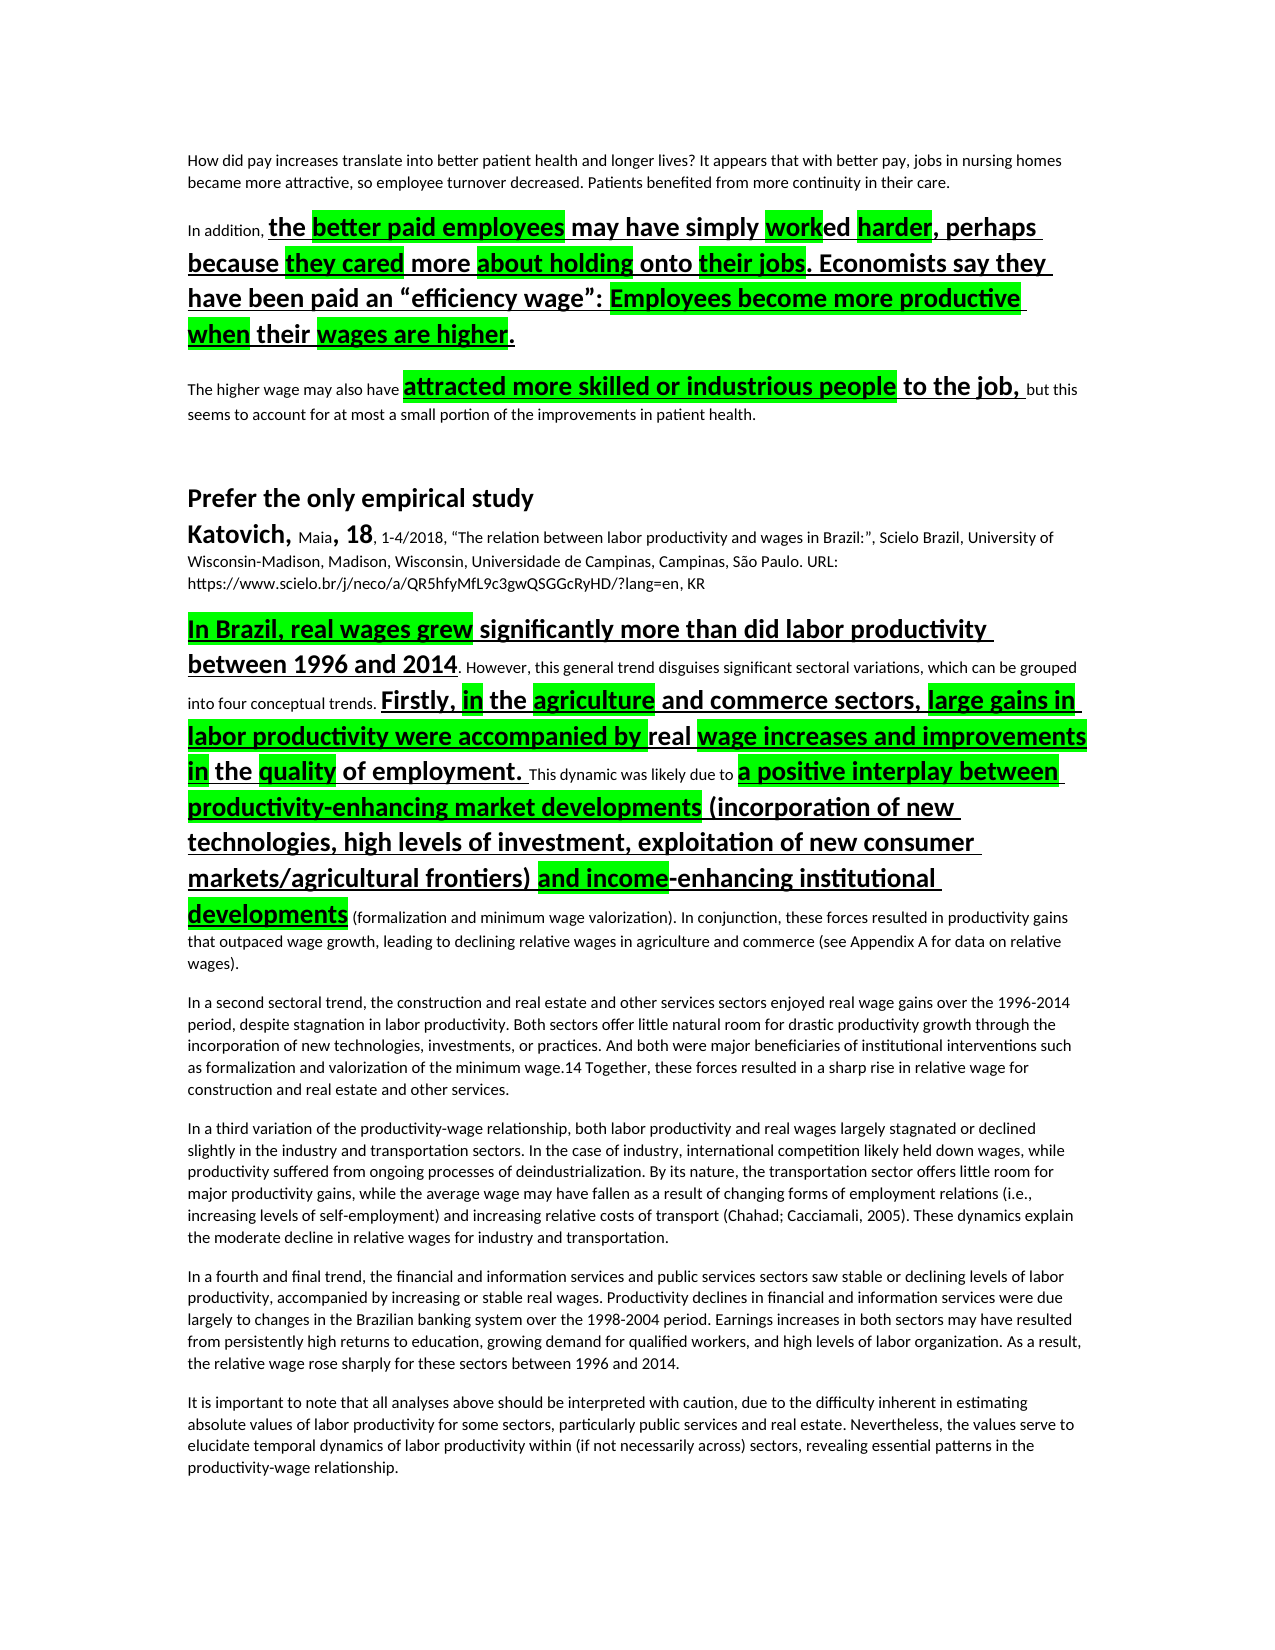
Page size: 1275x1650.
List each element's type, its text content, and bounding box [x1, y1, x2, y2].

text In a second sectoral trend, the construction and real estate and other services sectors enjoyed real wage gains over the 1996-2014 period, despite stagnation in labor productivity. Both sectors offer little natural room for drastic productivity growth through the incorporation of new technologies, investments, or practices. And both were major beneficiaries of institutional interventions such as formalization and valorization of the minimum wage.14 Together, these forces resulted in a sharp rise in relative wage for construction and real estate and other services. [187, 992, 1087, 1100]
text In addition, the better paid employees may have simply worked harder, perhaps because they cared more about holding onto their jobs. Economists say they have been paid an “efficiency wage”: Employees become more productive when their wages are higher. [187, 210, 1087, 350]
text In a fourth and final trend, the financial and information services and public services sectors saw stable or declining levels of labor productivity, accompanied by increasing or stable real wages. Productivity declines in financial and information services were due largely to changes in the Brazilian banking system over the 1998-2004 period. Earnings increases in both sectors may have resulted from persistently high returns to education, growing demand for qualified workers, and high levels of labor organization. As a result, the relative wage rose sharply for these sectors between 1996 and 2014. [187, 1266, 1087, 1374]
text In a third variation of the productivity-wage relationship, both labor productivity and real wages largely stagnated or declined slightly in the industry and transportation sectors. In the case of industry, international competition likely held down wages, while productivity suffered from ongoing processes of deindustrialization. By its nature, the transportation sector offers little room for major productivity gains, while the average wage may have fallen as a result of changing forms of employment relations (i.e., increasing levels of self-employment) and increasing relative costs of transport (Chahad; Cacciamali, 2005). These dynamics explain the moderate decline in relative wages for industry and transportation. [187, 1118, 1087, 1248]
text In Brazil, real wages grew significantly more than did labor productivity between 1996 and 2014. However, this general trend disguises significant sectoral variations, which can be grouped into four conceptual trends. Firstly, in the agriculture and commerce sectors, large gains in labor productivity were accompanied by real wage increases and improvements in the quality of employment. This dynamic was likely due to a positive interplay between productivity-enhancing market developments (incorporation of new technologies, high levels of investment, exploitation of new consumer markets/agricultural frontiers) and income-enhancing institutional developments (formalization and minimum wage valorization). In conjunction, these forces resulted in productivity gains that outpaced wage growth, leading to declining relative wages in agriculture and commerce (see Appendix A for data on relative wages). [187, 748, 1087, 974]
text Katovich, Maia, 18, 1-4/2018, “The relation between labor productivity and wages in Brazil:”, Scielo Brazil, University of Wisconsin-Madison, Madison, Wisconsin, Universidade de Campinas, Campinas, São Paulo. URL: https://www.scielo.br/j/neco/a/QR5hfyMfL9c3gwQSGGcRyHD/?lang=en, KR [187, 517, 1087, 594]
subtitle Prefer the only empirical study [187, 481, 1087, 514]
text How did pay increases translate into better patient health and longer lives? It appears that with better pay, jobs in nursing homes became more attractive, so employee turnover decreased. Patients benefited from more continuity in their care. [187, 150, 1087, 192]
text It is important to note that all analyses above should be interpreted with caution, due to the difficulty inherent in estimating absolute values of labor productivity for some sectors, particularly public services and real estate. Nevertheless, the values serve to elucidate temporal dynamics of labor productivity within (if not necessarily across) sectors, revealing essential patterns in the productivity-wage relationship. [187, 1392, 1087, 1478]
text The higher wage may also have attracted more skilled or industrious people to the job, but this seems to account for at most a small portion of the improvements in patient health. [187, 369, 1087, 424]
text In Brazil, real wages grew significantly more than did labor productivity between 1996 and 2014. However, this general trend disguises significant sectoral variations, which can be grouped into four conceptual trends. Firstly, in the agriculture and commerce sectors, large gains in labor productivity were accompanied by real wage increases and improvements in the quality of employment. This dynamic was likely due to a positive interplay between productivity-enhancing market developments (incorporation of new technologies, high levels of investment, exploitation of new consumer markets/agricultural frontiers) and income-enhancing institutional developments (formalization and minimum wage valorization). In conjunction, these forces resulted in productivity gains that outpaced wage growth, leading to declining relative wages in agriculture and commerce (see Appendix A for data on relative wages). [187, 612, 1087, 747]
